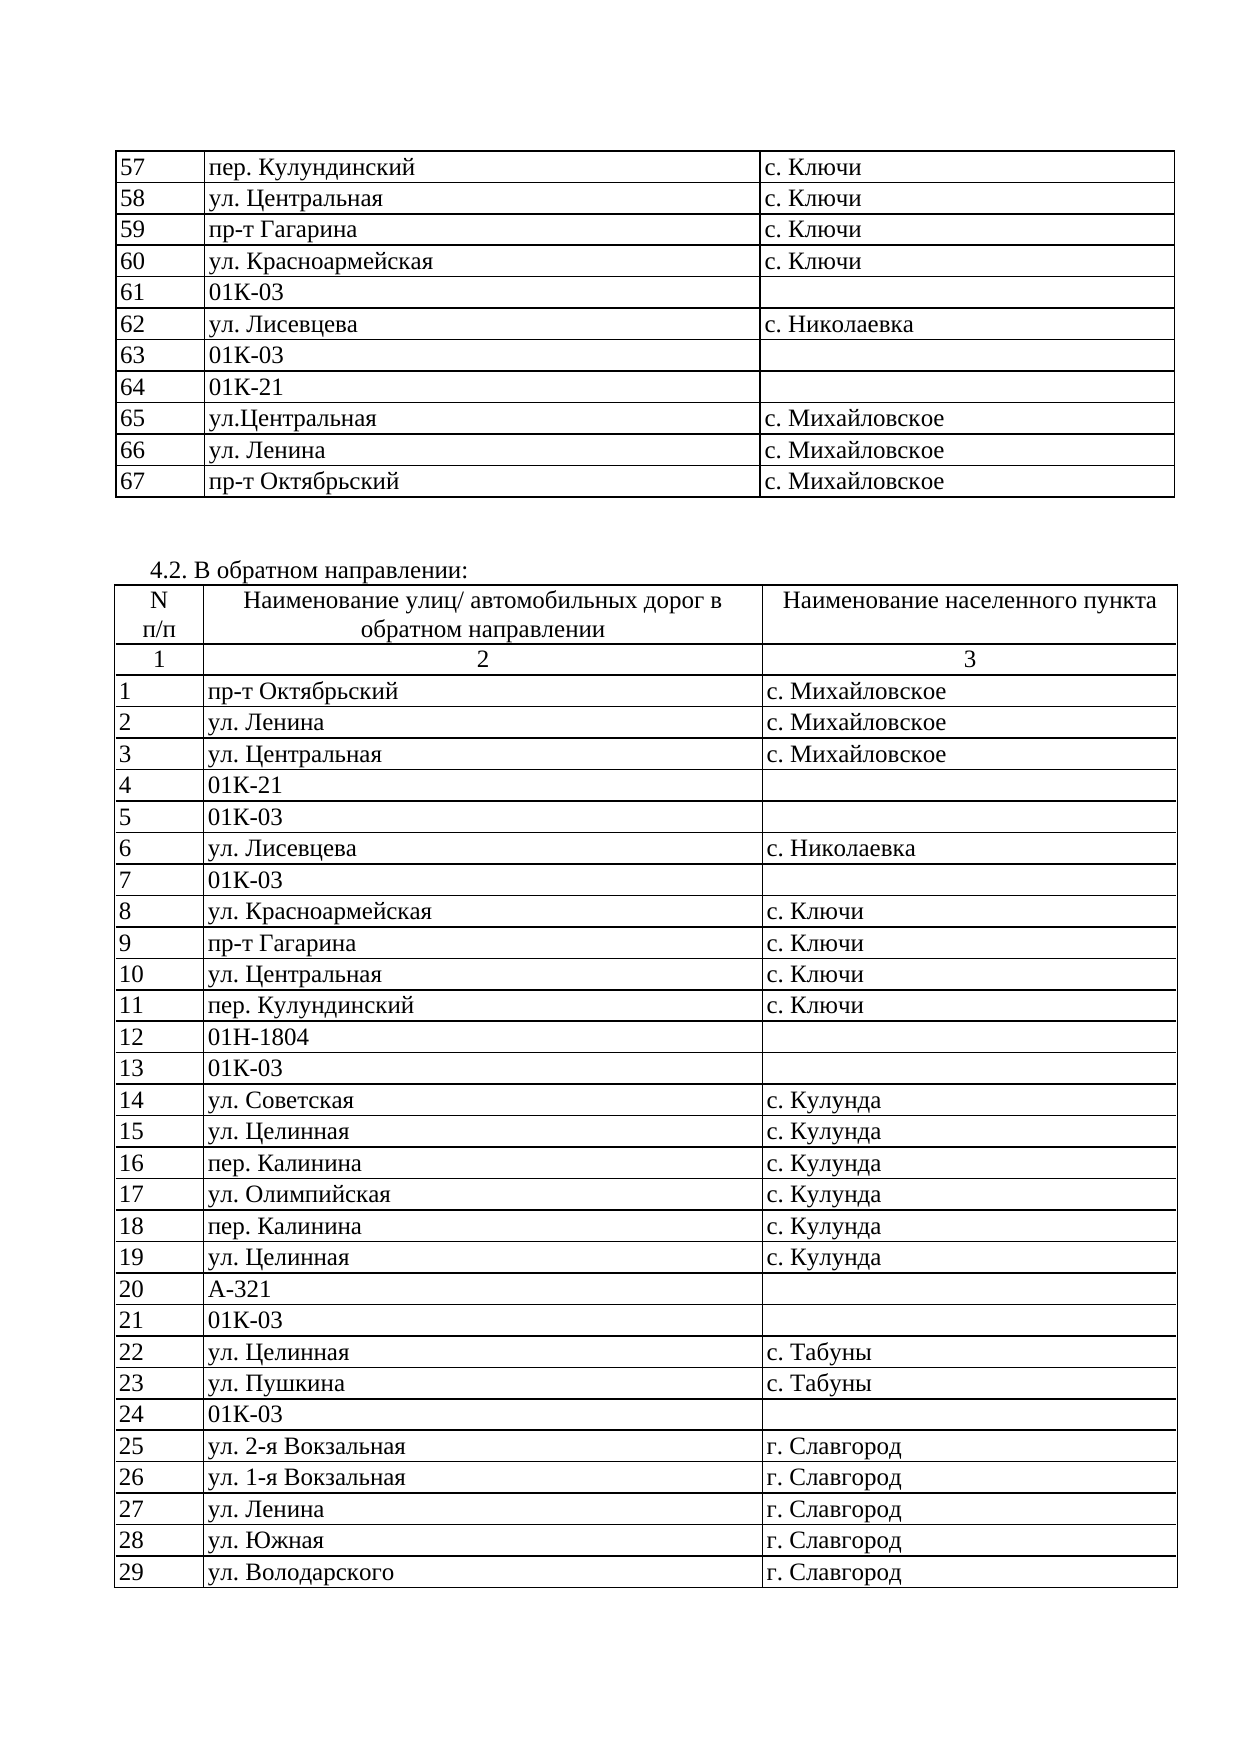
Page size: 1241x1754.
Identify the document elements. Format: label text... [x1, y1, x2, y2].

table_cell с. Ключи [763, 926, 1177, 957]
table_cell 22 [115, 1336, 203, 1366]
table_cell 26 [115, 1462, 203, 1492]
table_cell 24 [115, 1399, 203, 1429]
table_cell с. Кулунда [763, 1178, 1177, 1209]
table_cell [763, 1398, 1177, 1429]
table_cell 10 [115, 959, 203, 989]
table_cell [763, 1020, 1177, 1052]
table_cell ул. Лисевцева [204, 833, 762, 863]
table_cell 67 [117, 466, 204, 496]
table_cell с. Кулунда [763, 1083, 1177, 1115]
table_cell 8 [115, 896, 203, 926]
table_cell пр-т Октябрьский [205, 466, 759, 496]
table_cell 01К-03 [204, 802, 762, 832]
table_cell А-321 [204, 1274, 762, 1303]
table_cell ул. 2-я Вокзальная [204, 1431, 762, 1461]
table_header Наименование улиц/ автомобильных дорог в обратном направлении [204, 586, 762, 643]
table_cell с. Михайловское [761, 466, 1174, 496]
table_cell 01К-03 [205, 277, 759, 307]
table_cell 01К-03 [204, 865, 762, 894]
table_cell пер. Калинина [204, 1148, 762, 1178]
table_cell 6 [115, 833, 203, 863]
table_cell 20 [115, 1273, 203, 1303]
table_cell 5 [115, 801, 203, 832]
table_cell 57 [117, 152, 204, 181]
table_cell ул. Целинная [204, 1242, 762, 1272]
table_cell с. Ключи [763, 989, 1177, 1020]
table_cell ул. Центральная [204, 959, 762, 989]
table_cell 01К-21 [205, 372, 759, 402]
table_cell ул. Пушкина [204, 1368, 762, 1398]
table_cell с. Кулунда [763, 1241, 1177, 1272]
table_cell 60 [117, 246, 204, 276]
table_cell 01К-03 [204, 1305, 762, 1335]
table_cell 01К-03 [205, 340, 759, 370]
table_cell 18 [115, 1210, 203, 1241]
table_cell 66 [117, 435, 204, 464]
table_cell 23 [115, 1368, 203, 1398]
table_cell [763, 1304, 1177, 1335]
table_cell с. Ключи [761, 152, 1174, 181]
table_cell ул. Целинная [204, 1116, 762, 1146]
table_header Наименование населенного пункта [763, 586, 1177, 643]
table_cell 01К-21 [204, 770, 762, 800]
table_cell ул. Красноармейская [205, 246, 759, 276]
table_cell [761, 372, 1174, 402]
table_cell 64 [117, 372, 204, 402]
table_cell с. Кулунда [763, 1115, 1177, 1146]
table_cell 17 [115, 1179, 203, 1209]
table_cell г. Славгород [763, 1524, 1177, 1555]
table_cell [761, 277, 1174, 307]
table_cell 1 [115, 675, 203, 706]
table_cell 63 [117, 340, 204, 370]
table_cell с. Ключи [761, 183, 1174, 213]
table_cell пр-т Гагарина [204, 928, 762, 957]
table_cell ул. Центральная [205, 183, 759, 213]
table_cell с. Ключи [761, 215, 1174, 244]
table_cell с. Михайловское [761, 435, 1174, 464]
table_cell г. Славгород [763, 1492, 1177, 1524]
table_cell ул.Центральная [205, 403, 759, 433]
table_cell ул. Красноармейская [204, 896, 762, 926]
table_cell ул. Ленина [204, 707, 762, 737]
table_cell 62 [117, 309, 204, 339]
table_cell пер. Калинина [204, 1211, 762, 1241]
table_cell ул. 1-я Вокзальная [204, 1462, 762, 1492]
table_cell 21 [115, 1305, 203, 1335]
table_cell с. Ключи [763, 958, 1177, 989]
table_cell с. Михайловское [763, 737, 1177, 769]
table_cell 7 [115, 864, 203, 894]
text 4.2. В обратном направлении: [150, 555, 1090, 584]
table_cell с. Ключи [763, 895, 1177, 926]
table_cell ул. Лисевцева [205, 309, 759, 339]
table_cell пр-т Гагарина [205, 215, 759, 244]
table_cell 1 [115, 644, 203, 674]
table_cell 25 [115, 1430, 203, 1461]
table_cell 65 [117, 403, 204, 433]
table_cell пр-т Октябрьский [204, 676, 762, 706]
table_cell 01Н-1804 [204, 1022, 762, 1052]
table_cell 4 [115, 770, 203, 800]
table_cell ул. Ленина [205, 435, 759, 464]
table_cell 29 [115, 1556, 203, 1587]
table_cell [763, 863, 1177, 894]
table_cell 2 [204, 645, 762, 674]
table_cell ул. Советская [204, 1085, 762, 1115]
table_cell 28 [115, 1525, 203, 1555]
table_cell [763, 800, 1177, 832]
table_header N п/п [115, 586, 203, 643]
table_cell 01К-03 [204, 1053, 762, 1083]
table_cell с. Ключи [761, 246, 1174, 276]
table_cell пер. Кулундинский [204, 991, 762, 1020]
table_cell 61 [117, 277, 204, 307]
table_cell ул. Центральная [204, 739, 762, 769]
table_cell 12 [115, 1021, 203, 1052]
table_cell с. Кулунда [763, 1146, 1177, 1178]
table_cell с. Михайловское [761, 403, 1174, 433]
table_cell с. Николаевка [763, 832, 1177, 863]
table_cell 16 [115, 1147, 203, 1178]
table_cell 3 [763, 643, 1177, 674]
table_cell 2 [115, 707, 203, 737]
table_cell 27 [115, 1493, 203, 1524]
table_cell г. Славгород [763, 1461, 1177, 1492]
table_cell 14 [115, 1084, 203, 1115]
table_cell 59 [117, 215, 204, 244]
table_cell ул. Ленина [204, 1494, 762, 1524]
table_cell с. Николаевка [761, 309, 1174, 339]
table_cell 01К-03 [204, 1400, 762, 1429]
table_cell с. Табуны [763, 1335, 1177, 1366]
table_cell 19 [115, 1242, 203, 1272]
table_cell 58 [117, 183, 204, 213]
table_cell пер. Кулундинский [205, 152, 759, 181]
table_cell ул. Южная [204, 1525, 762, 1555]
table_cell [763, 769, 1177, 800]
table_cell ул. Володарского [204, 1557, 762, 1587]
table_cell с. Михайловское [763, 706, 1177, 737]
table_cell 15 [115, 1116, 203, 1146]
table_cell г. Славгород [763, 1555, 1177, 1587]
table_cell [763, 1052, 1177, 1083]
table_cell [763, 1272, 1177, 1303]
table_cell 9 [115, 927, 203, 957]
table_cell 13 [115, 1053, 203, 1083]
table_cell ул. Олимпийская [204, 1179, 762, 1209]
table_cell 3 [115, 738, 203, 769]
table_cell г. Славгород [763, 1429, 1177, 1461]
table_cell 11 [115, 990, 203, 1020]
table_cell с. Михайловское [763, 674, 1177, 706]
table_cell ул. Целинная [204, 1337, 762, 1366]
table_cell [761, 340, 1174, 370]
table_cell с. Табуны [763, 1366, 1177, 1398]
table_cell с. Кулунда [763, 1209, 1177, 1241]
